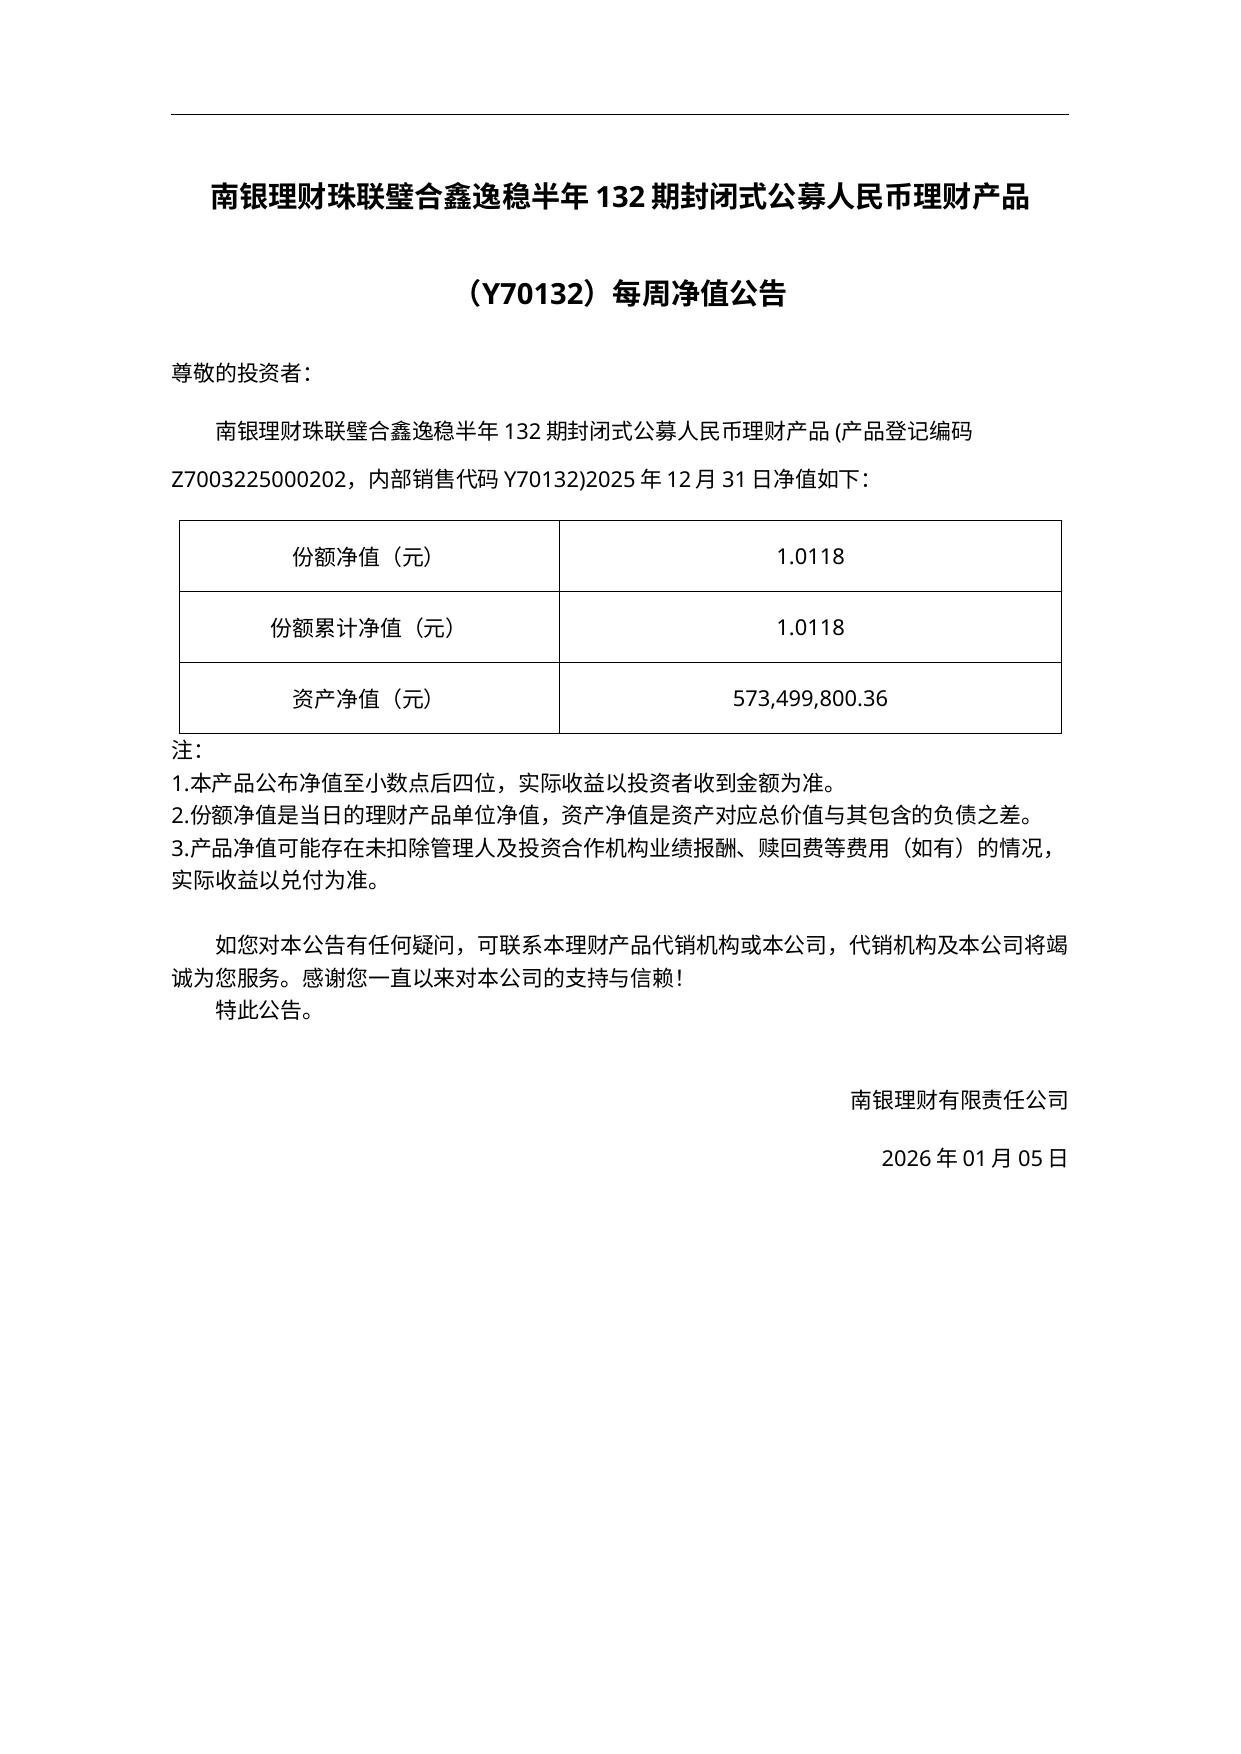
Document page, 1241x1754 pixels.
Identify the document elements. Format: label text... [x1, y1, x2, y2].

text 南银理财珠联璧合鑫逸稳半年132期封闭式公募人民币理财产品（Y70132）每周净值公告 [171, 162, 1069, 324]
text 南银理财有限责任公司 [171, 1082, 1069, 1115]
text 特此公告。 [171, 993, 1069, 1025]
text 2026年01月05日 [171, 1140, 1069, 1173]
text 3.产品净值可能存在未扣除管理人及投资合作机构业绩报酬、赎回费等费用（如有）的情况，实际收益以兑付为准。 [171, 830, 1069, 895]
text 1.本产品公布净值至小数点后四位，实际收益以投资者收到金额为准。 [171, 765, 1069, 798]
table_header 1.0118 [560, 521, 1061, 591]
table_cell 573,499,800.36 [560, 663, 1061, 733]
table_header 份额净值（元） [180, 521, 559, 591]
table_cell 份额累计净值（元） [180, 592, 559, 662]
table_cell 资产净值（元） [180, 663, 559, 733]
text 尊敬的投资者： [171, 355, 1069, 388]
text 2.份额净值是当日的理财产品单位净值，资产净值是资产对应总价值与其包含的负债之差。 [171, 798, 1069, 830]
table_cell 1.0118 [560, 592, 1061, 662]
text 如您对本公告有任何疑问，可联系本理财产品代销机构或本公司，代销机构及本公司将竭诚为您服务。感谢您一直以来对本公司的支持与信赖！ [171, 928, 1069, 993]
text 南银理财珠联璧合鑫逸稳半年132期封闭式公募人民币理财产品 (产品登记编码Z7003225000202，内部销售代码Y70132)2025年12月31日净值如下： [171, 413, 1069, 494]
text 注： [171, 733, 1069, 765]
